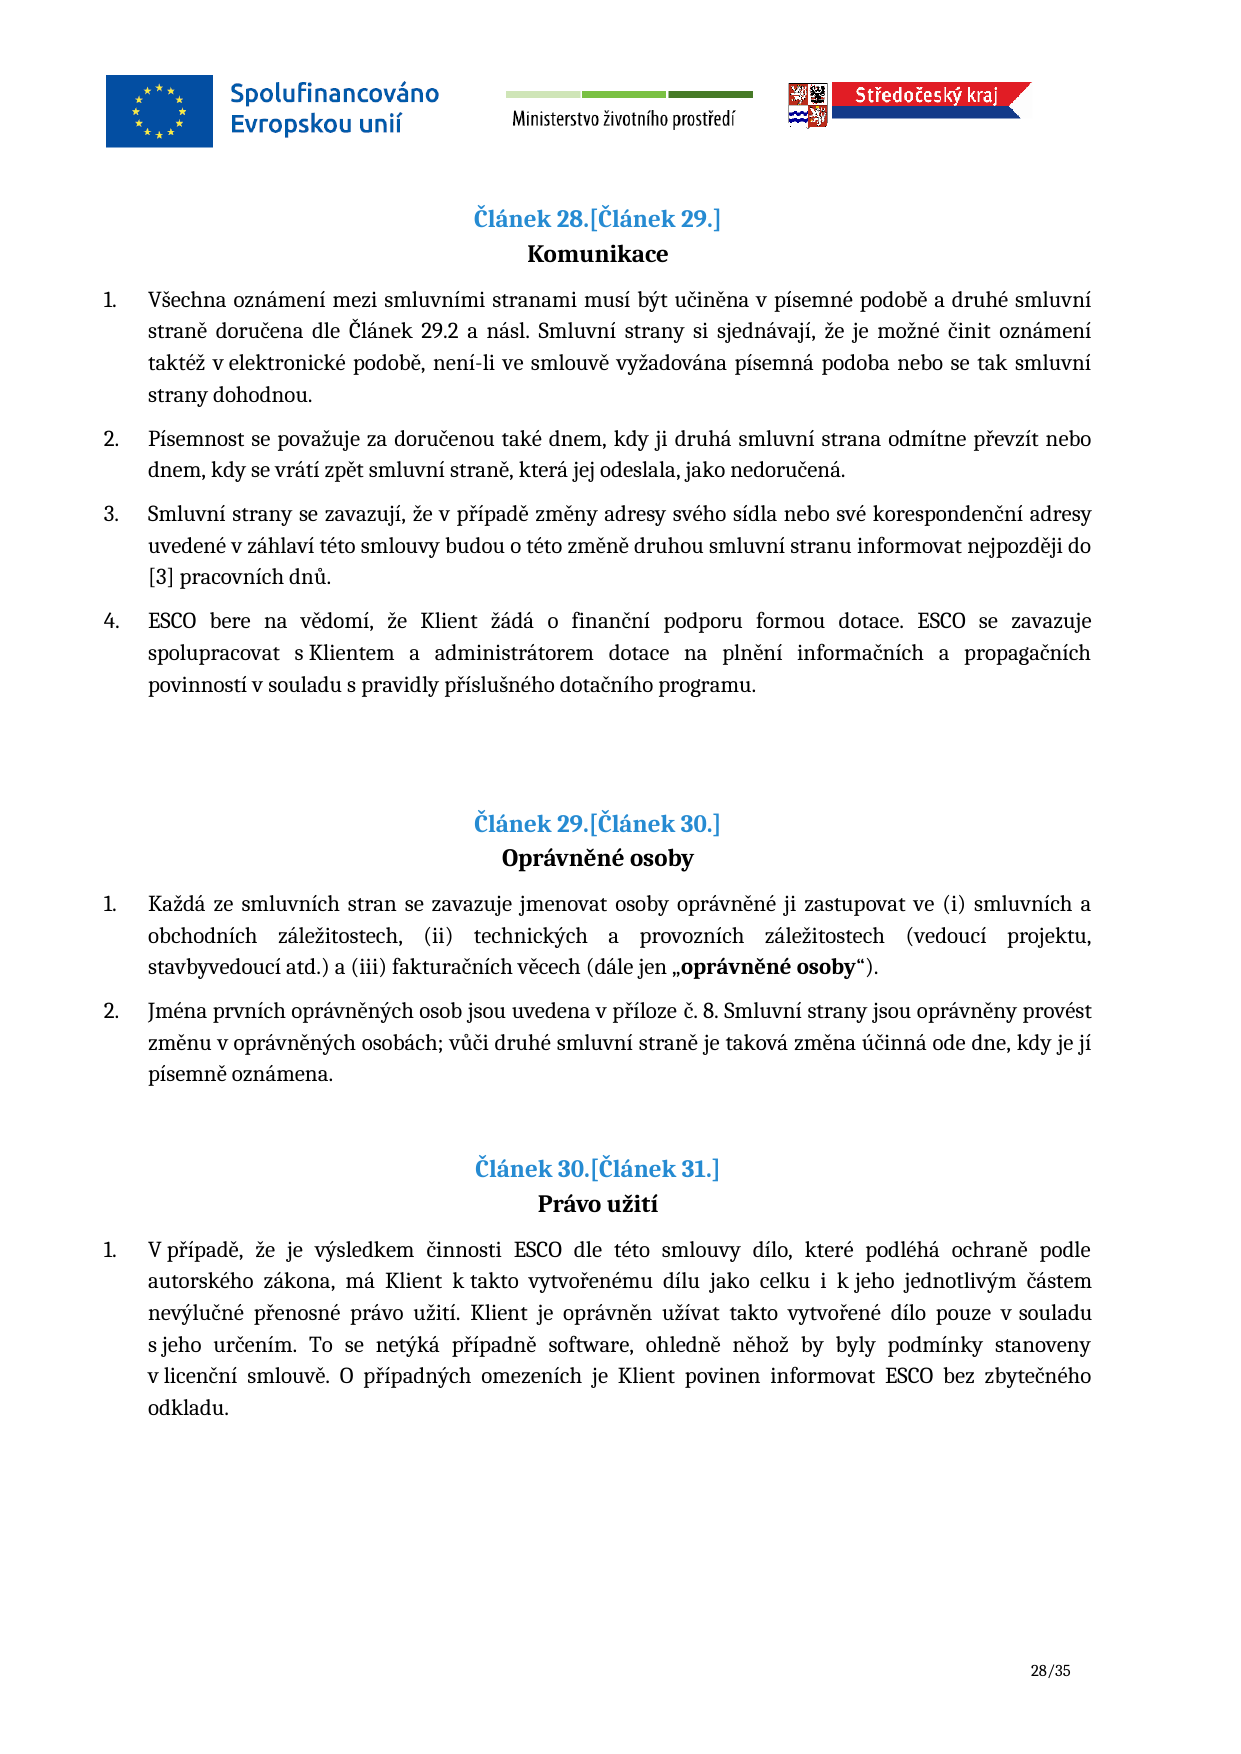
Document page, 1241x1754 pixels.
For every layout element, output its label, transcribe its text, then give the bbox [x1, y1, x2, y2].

subtitle Jména prvních oprávněných osob jsou uvedena v příloze č. 8. Smluvní strany jsou oprávněny provést změnu v oprávněných osobách; vůči druhé smluvní straně je taková změna účinná ode dne, kdy je jí písemně oznámena. [103, 998, 1092, 1088]
subtitle Oprávněné osoby [103, 809, 1092, 873]
subtitle Komunikace [103, 205, 1092, 268]
subtitle V případě, že je výsledkem činnosti ESCO dle této smlouvy dílo, které podléhá ochraně podle autorského zákona, má Klient k takto vytvořenému dílu jako celku i k jeho jednotlivým částem nevýlučné přenosné právo užití. Klient je oprávněn užívat takto vytvořené dílo pouze v souladu s jeho určením. To se netýká případně software, ohledně něhož by byly podmínky stanoveny v licenční smlouvě. O případných omezeních je Klient povinen informovat ESCO bez zbytečného odkladu. [103, 1237, 1092, 1421]
subtitle Smluvní strany se zavazují, že v případě změny adresy svého sídla nebo své korespondenční adresy uvedené v záhlaví této smlouvy budou o této změně druhou smluvní stranu informovat nejpozději do [3] pracovních dnů. [103, 501, 1092, 591]
subtitle Všechna oznámení mezi smluvními stranami musí být učiněna v písemné podobě a druhé smluvní straně doručena dle Článek 29.2 a násl. Smluvní strany si sjednávají, že je možné činit oznámení taktéž v elektronické podobě, není-li ve smlouvě vyžadována písemná podoba nebo se tak smluvní strany dohodnou. [103, 287, 1092, 408]
picture [103, 73, 1048, 148]
subtitle Každá ze smluvních stran se zavazuje jmenovat osoby oprávněné ji zastupovat ve (i) smluvních a obchodních záležitostech, (ii) technických a provozních záležitostech (vedoucí projektu, stavbyvedoucí atd.) a (iii) fakturačních věcech (dále jen „oprávněné osoby“). [103, 891, 1092, 980]
subtitle ESCO bere na vědomí, že Klient žádá o finanční podporu formou dotace. ESCO se zavazuje spolupracovat s Klientem a administrátorem dotace na plnění informačních a propagačních povinností v souladu s pravidly příslušného dotačního programu. [103, 608, 1092, 698]
subtitle Písemnost se považuje za doručenou také dnem, kdy ji druhá smluvní strana odmítne převzít nebo dnem, kdy se vrátí zpět smluvní straně, která jej odeslala, jako nedoručená. [103, 425, 1092, 483]
subtitle Právo užití [103, 1155, 1092, 1218]
